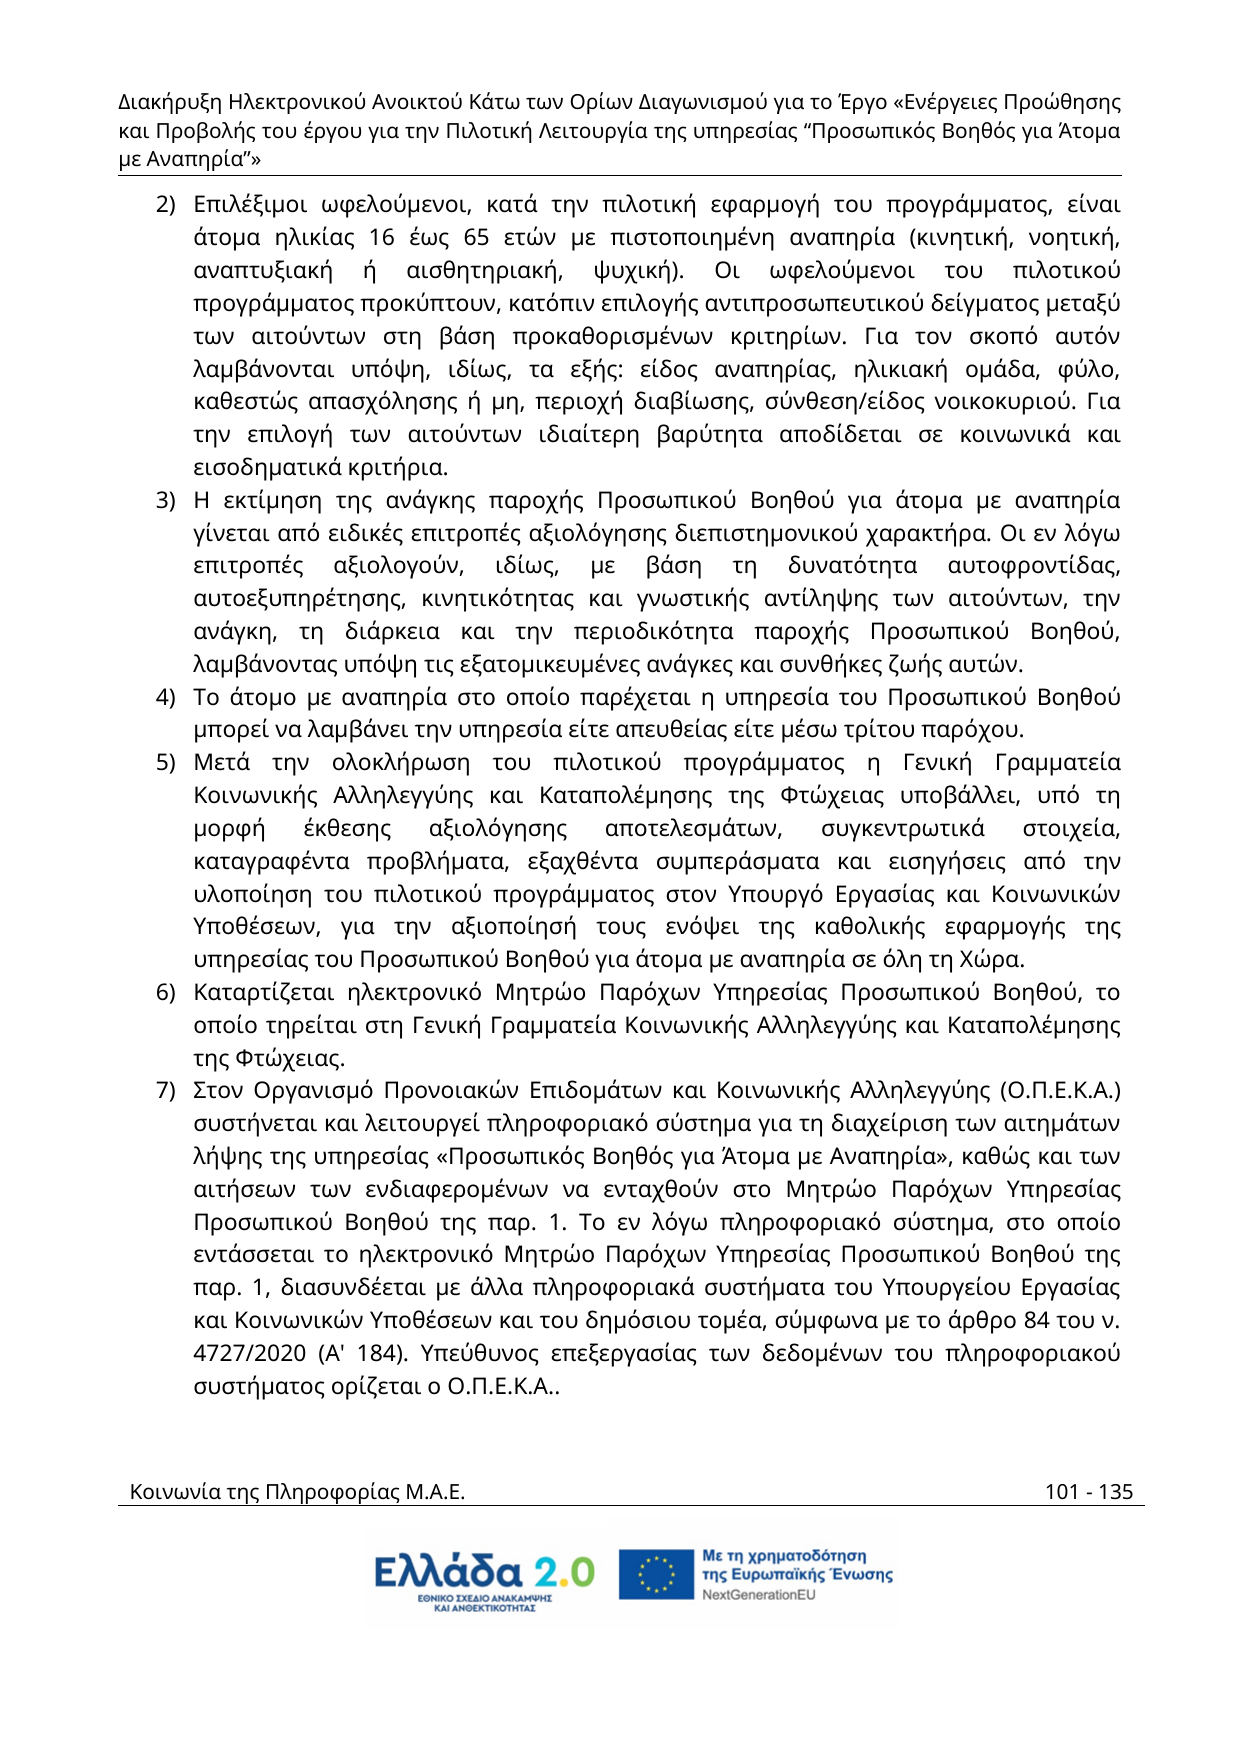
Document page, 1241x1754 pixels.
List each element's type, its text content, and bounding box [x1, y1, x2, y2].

list Μετά την ολοκλήρωση του πιλοτικού προγράμματος η Γενική Γραμματεία Κοινωνικής Αλληλεγγύης και Καταπολέμησης της Φτώχειας υποβάλλει, υπό τη μορφή έκθεσης αξιολόγησης αποτελεσμάτων, συγκεντρωτικά στοιχεία, καταγραφέντα προβλήματα, εξαχθέντα συμπεράσματα και εισηγήσεις από την υλοποίηση του πιλοτικού προγράμματος στον Υπουργό Εργασίας και Κοινωνικών Υποθέσεων, για την αξιοποίησή τους ενόψει της καθολικής εφαρμογής της υπηρεσίας του Προσωπικού Βοηθού για άτομα με αναπηρία σε όλη τη Χώρα. [156, 746, 1122, 974]
picture [363, 1518, 900, 1629]
list Η εκτίμηση της ανάγκης παροχής Προσωπικού Βοηθού για άτομα με αναπηρία γίνεται από ειδικές επιτροπές αξιολόγησης διεπιστημονικού χαρακτήρα. Οι εν λόγω επιτροπές αξιολογούν, ιδίως, με βάση τη δυνατότητα αυτοφροντίδας, αυτοεξυπηρέτησης, κινητικότητας και γνωστικής αντίληψης των αιτούντων, την ανάγκη, τη διάρκεια και την περιοδικότητα παροχής Προσωπικού Βοηθού, λαμβάνοντας υπόψη τις εξατομικευμένες ανάγκες και συνθήκες ζωής αυτών. [156, 484, 1122, 679]
list Καταρτίζεται ηλεκτρονικό Μητρώο Παρόχων Υπηρεσίας Προσωπικού Βοηθού, το οποίο τηρείται στη Γενική Γραμματεία Κοινωνικής Αλληλεγγύης και Καταπολέμησης της Φτώχειας. [156, 976, 1122, 1073]
list Στον Οργανισμό Προνοιακών Επιδομάτων και Κοινωνικής Αλληλεγγύης (Ο.Π.Ε.Κ.Α.) συστήνεται και λειτουργεί πληροφοριακό σύστημα για τη διαχείριση των αιτημάτων λήψης της υπηρεσίας «Προσωπικός Βοηθός για Άτομα με Αναπηρία», καθώς και των αιτήσεων των ενδιαφερομένων να ενταχθούν στο Μητρώο Παρόχων Υπηρεσίας Προσωπικού Βοηθού της παρ. 1. Το εν λόγω πληροφοριακό σύστημα, στο οποίο εντάσσεται το ηλεκτρονικό Μητρώο Παρόχων Υπηρεσίας Προσωπικού Βοηθού της παρ. 1, διασυνδέεται με άλλα πληροφοριακά συστήματα του Υπουργείου Εργασίας και Κοινωνικών Υποθέσεων και του δημόσιου τομέα, σύμφωνα με το άρθρο 84 του ν. 4727/2020 (Α' 184). Υπεύθυνος επεξεργασίας των δεδομένων του πληροφοριακού συστήματος ορίζεται ο Ο.Π.Ε.Κ.Α.. [156, 1074, 1122, 1401]
list Επιλέξιμοι ωφελούμενοι, κατά την πιλοτική εφαρμογή του προγράμματος, είναι άτομα ηλικίας 16 έως 65 ετών με πιστοποιημένη αναπηρία (κινητική, νοητική, αναπτυξιακή ή αισθητηριακή, ψυχική). Οι ωφελούμενοι του πιλοτικού προγράμματος προκύπτουν, κατόπιν επιλογής αντιπροσωπευτικού δείγματος μεταξύ των αιτούντων στη βάση προκαθορισμένων κριτηρίων. Για τον σκοπό αυτόν λαμβάνονται υπόψη, ιδίως, τα εξής: είδος αναπηρίας, ηλικιακή ομάδα, φύλο, καθεστώς απασχόλησης ή μη, περιοχή διαβίωσης, σύνθεση/είδος νοικοκυριού. Για την επιλογή των αιτούντων ιδιαίτερη βαρύτητα αποδίδεται σε κοινωνικά και εισοδηματικά κριτήρια. [156, 188, 1122, 482]
list Το άτομο με αναπηρία στο οποίο παρέχεται η υπηρεσία του Προσωπικού Βοηθού μπορεί να λαμβάνει την υπηρεσία είτε απευθείας είτε μέσω τρίτου παρόχου. [156, 681, 1122, 745]
